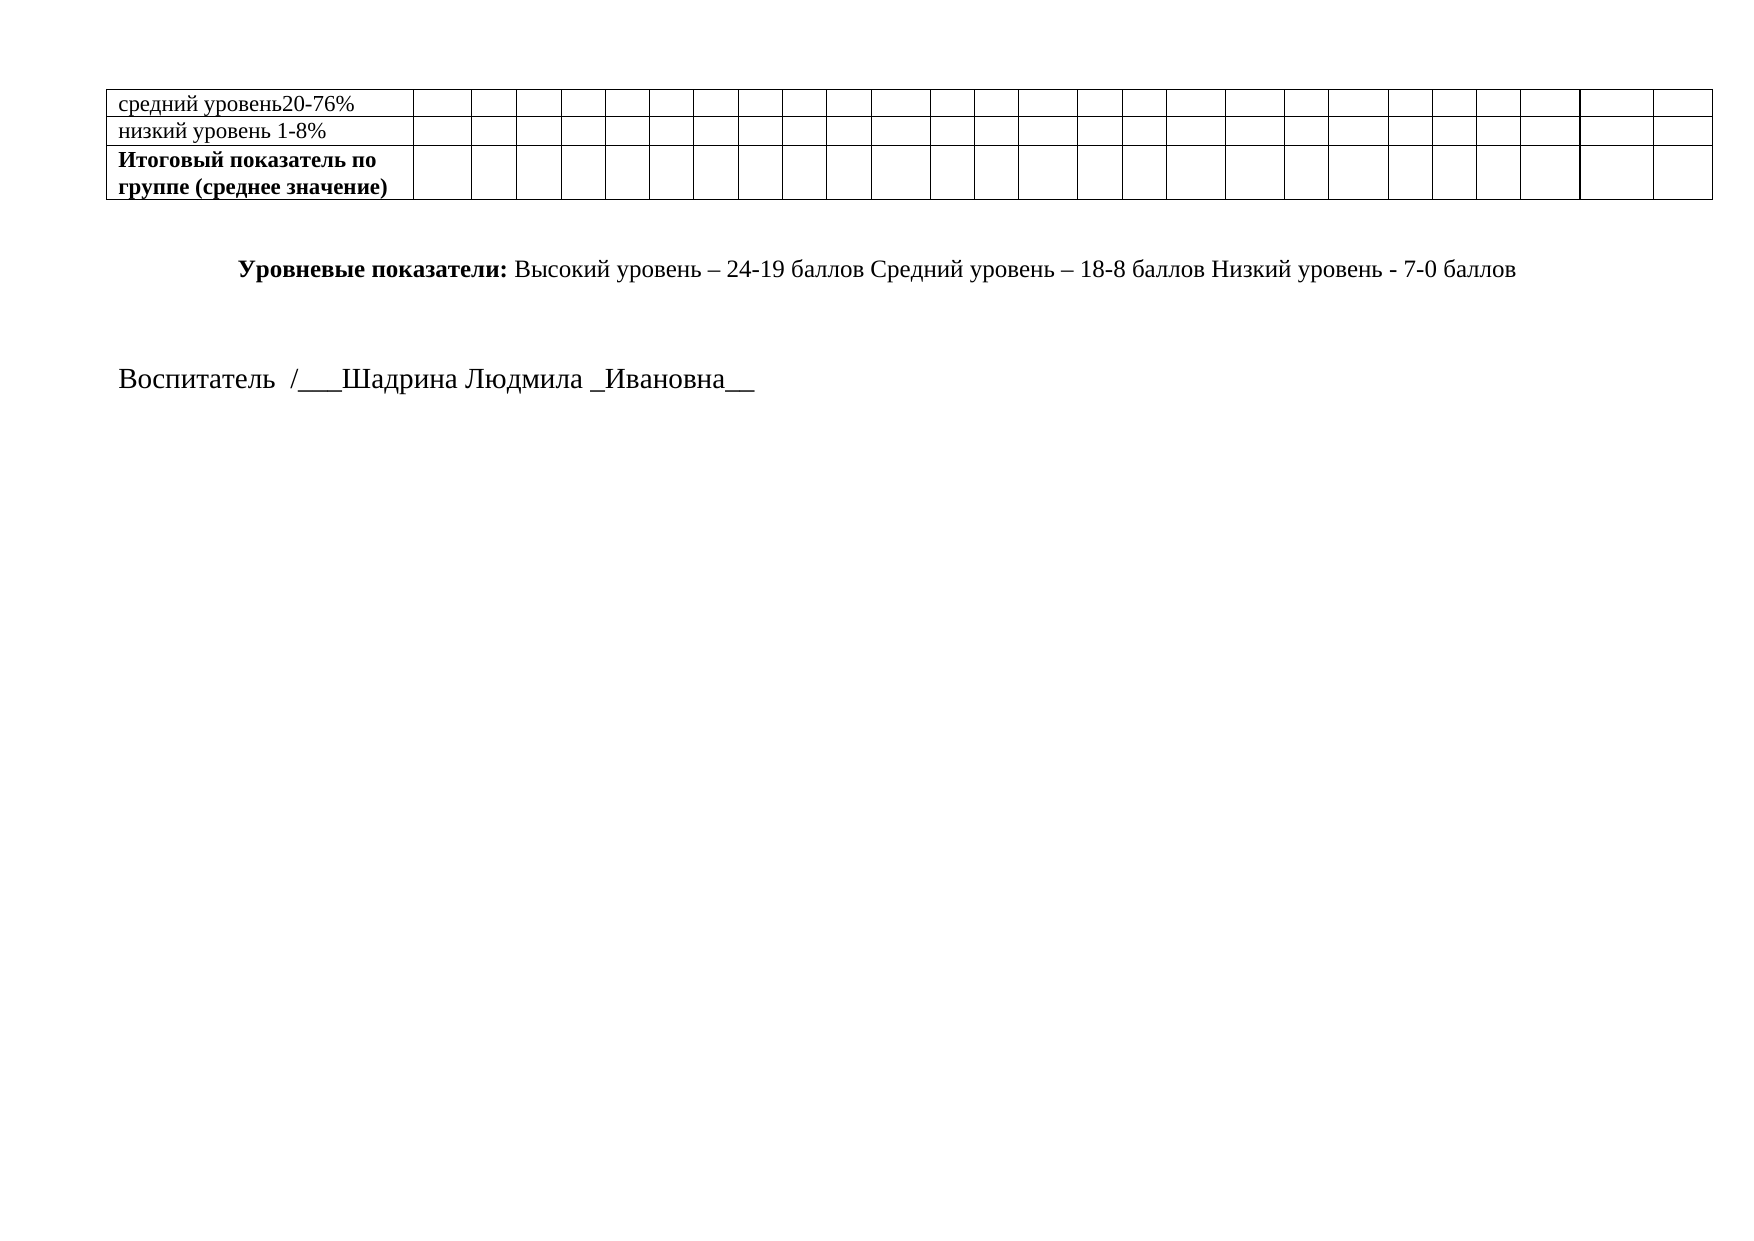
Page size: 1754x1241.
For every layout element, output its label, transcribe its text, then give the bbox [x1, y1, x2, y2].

table_cell [1329, 90, 1388, 116]
table_cell [975, 117, 1018, 145]
table_cell [1123, 117, 1166, 145]
table_cell [694, 146, 738, 199]
table_cell [1019, 117, 1077, 145]
table_cell [1226, 146, 1284, 199]
table_cell [1078, 90, 1122, 116]
table_cell [694, 117, 738, 145]
table_cell [1654, 146, 1712, 199]
table_cell [1329, 117, 1388, 145]
table_cell [739, 90, 782, 116]
table_cell [1167, 146, 1225, 199]
table_cell [975, 146, 1018, 199]
table_cell [872, 117, 930, 145]
table_cell [1477, 90, 1520, 116]
table_cell [827, 90, 871, 116]
table_cell [739, 117, 782, 145]
table_cell Итоговый показатель по группе (среднее значение) [107, 146, 413, 199]
table_cell [1477, 117, 1520, 145]
table_cell [931, 117, 974, 145]
table_cell [1078, 117, 1122, 145]
table_cell [1329, 146, 1388, 199]
table_cell [1123, 146, 1166, 199]
table_cell [931, 146, 974, 199]
text Уровневые показатели: Высокий уровень – 24-19 баллов Средний уровень – 18-8 баллов Низкий уровень - 7-0 баллов [118, 254, 1636, 283]
table_cell [1581, 146, 1653, 199]
table_cell [650, 90, 693, 116]
table_cell [1521, 146, 1579, 199]
table_cell [472, 117, 516, 145]
table_cell [517, 90, 561, 116]
table_cell [1433, 146, 1476, 199]
table_cell [1477, 146, 1520, 199]
table_cell [1433, 90, 1476, 116]
table_cell [562, 146, 605, 199]
table_cell [517, 146, 561, 199]
table_cell [414, 146, 471, 199]
table_cell [872, 90, 930, 116]
table_cell [1285, 146, 1328, 199]
table_cell [472, 90, 516, 116]
table_cell [1521, 90, 1579, 116]
table_cell [1167, 117, 1225, 145]
table_cell [1389, 117, 1432, 145]
table_cell [1521, 117, 1579, 145]
table_cell [783, 146, 826, 199]
table_cell [783, 117, 826, 145]
table_cell [931, 90, 974, 116]
table_cell [872, 146, 930, 199]
table_cell [739, 146, 782, 199]
table_cell [562, 90, 605, 116]
table_cell [472, 146, 516, 199]
table_cell [606, 146, 649, 199]
table_cell [1285, 117, 1328, 145]
table_cell [1123, 90, 1166, 116]
table_cell низкий уровень 1-8% [107, 117, 413, 145]
table_cell [1019, 146, 1077, 199]
table_cell [606, 90, 649, 116]
table_cell [606, 117, 649, 145]
table_cell [650, 117, 693, 145]
table_cell [1226, 90, 1284, 116]
table_cell [783, 90, 826, 116]
table_cell средний уровень20-76% [107, 90, 413, 116]
table_cell [1389, 90, 1432, 116]
table_cell [1078, 146, 1122, 199]
table_cell [1581, 90, 1653, 116]
table_cell [694, 90, 738, 116]
table_cell [1581, 117, 1653, 145]
table_cell [1433, 117, 1476, 145]
table_cell [1019, 90, 1077, 116]
table_cell [827, 117, 871, 145]
table_cell [650, 146, 693, 199]
table_cell [414, 117, 471, 145]
table_cell [1654, 90, 1712, 116]
text Воспитатель /___Шадрина Людмила _Ивановна__ [118, 362, 1636, 395]
table_cell [1167, 90, 1225, 116]
table_cell [1389, 146, 1432, 199]
table_cell [562, 117, 605, 145]
table_cell [1654, 117, 1712, 145]
table_cell [1226, 117, 1284, 145]
table_cell [517, 117, 561, 145]
table_cell [827, 146, 871, 199]
table_cell [975, 90, 1018, 116]
table_cell [414, 90, 471, 116]
table_cell [1285, 90, 1328, 116]
